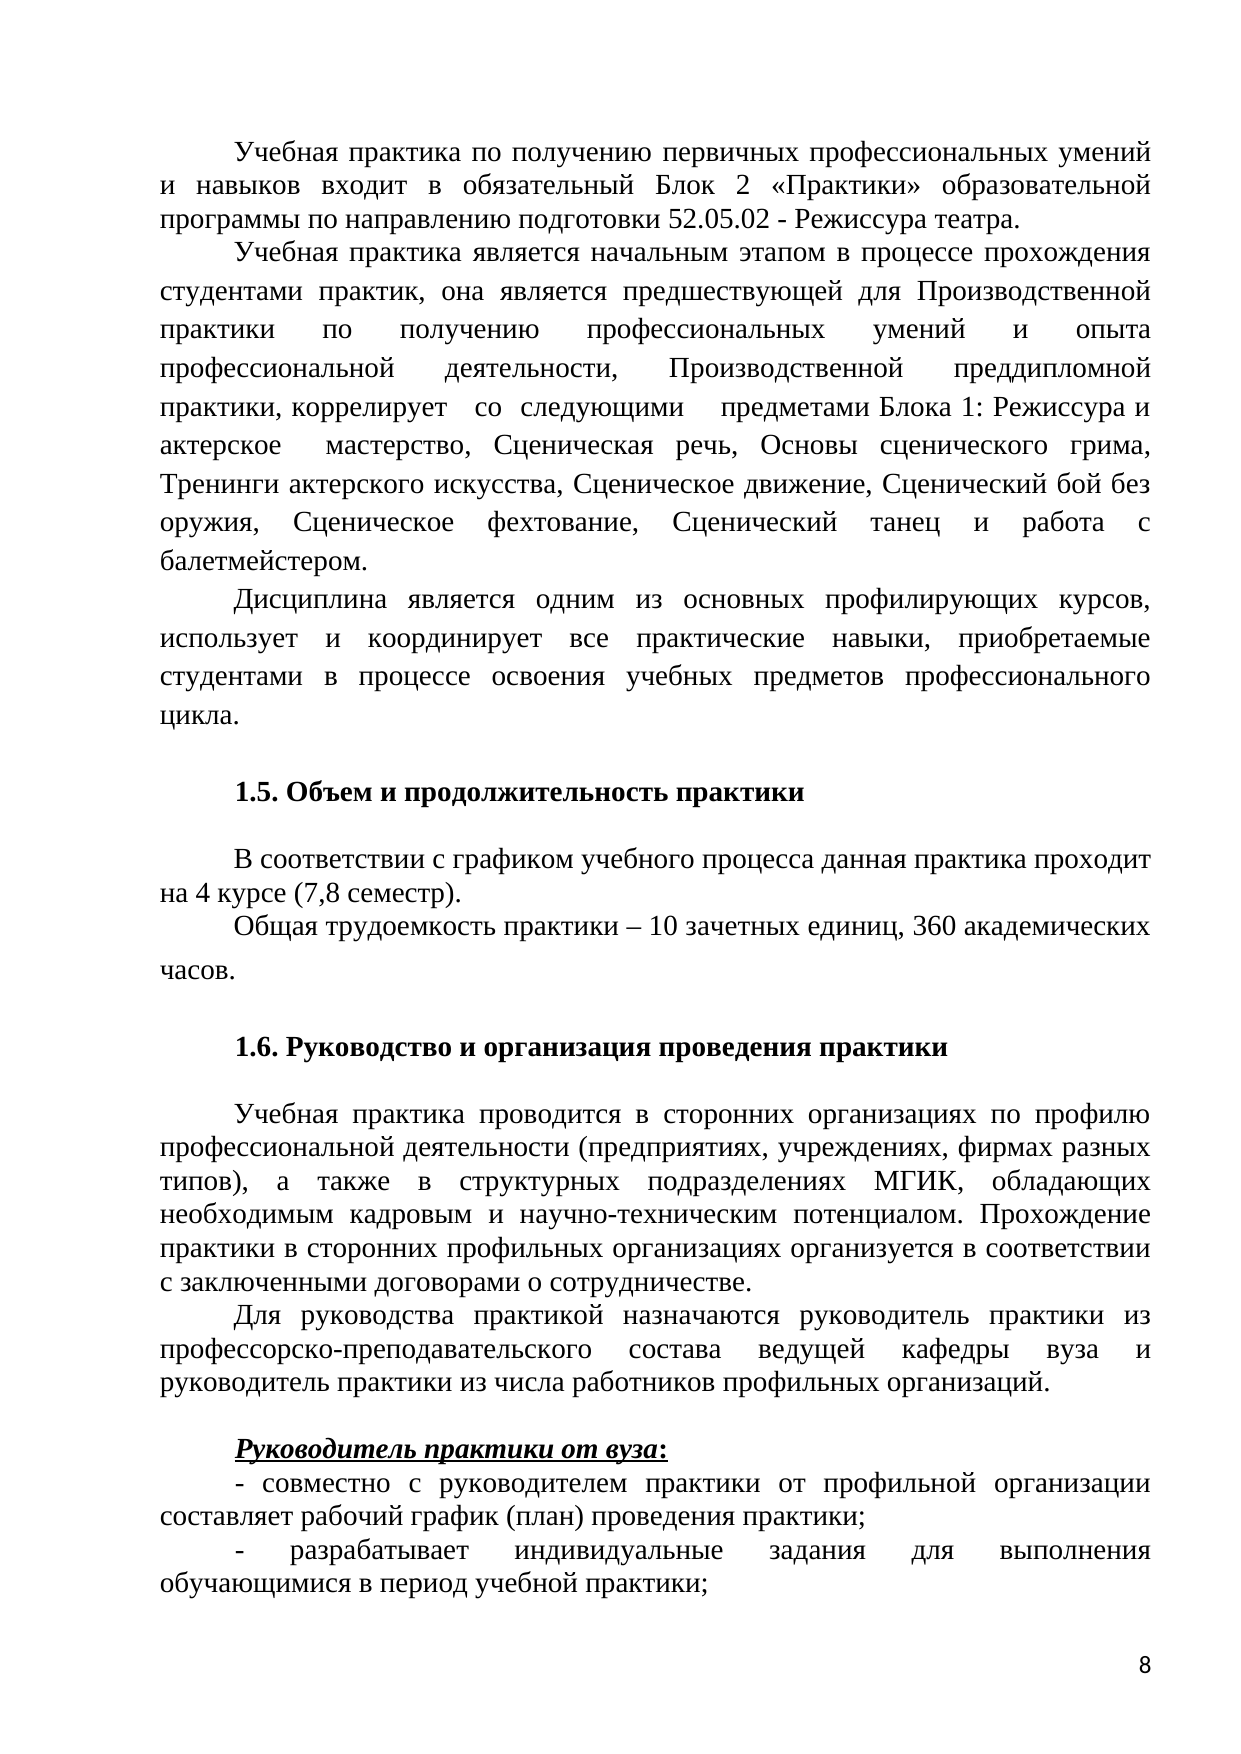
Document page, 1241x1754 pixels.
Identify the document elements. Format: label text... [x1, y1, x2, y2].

text 1.5. Объем и продолжительность практики [159, 774, 1152, 808]
text - разрабатывает индивидуальные задания для выполнения обучающимися в период учебной практики; [159, 1532, 1152, 1599]
text - совместно с руководителем практики от профильной организации составляет рабочий график (план) проведения практики; [159, 1465, 1152, 1532]
text В соответствии с графиком учебного процесса данная практика проходит на 4 курсе (7,8 семестр). [159, 841, 1152, 908]
text Общая трудоемкость практики – 10 зачетных единиц, 360 академических часов. [159, 908, 1152, 985]
text 1.6. Руководство и организация проведения практики [159, 1029, 1152, 1062]
text Учебная практика по получению первичных профессиональных умений и навыков входит в обязательный Блок 2 «Практики» образовательной программы по направлению подготовки 52.05.02 - Режиссура театра. [159, 134, 1152, 234]
text Дисциплина является одним из основных профилирующих курсов, использует и координирует все практические навыки, приобретаемые студентами в процессе освоения учебных предметов профессионального цикла. [159, 581, 1152, 731]
text Руководитель практики от вуза: [159, 1431, 1152, 1465]
text Учебная практика является начальным этапом в процессе прохождения студентами практик, она является предшествующей для Производственной практики по получению профессиональных умений и опыта профессиональной деятельности, Производственной преддипломной практики, коррелирует со следующими предметами Блока 1: Режиссура и актерское мастерство, Сценическая речь, Основы сценического грима, Тренинги актерского искусства, Сценическое движение, Сценический бой без оружия, Сценическое фехтование, Сценический танец и работа с балетмейстером. [159, 234, 1152, 576]
text Для руководства практикой назначаются руководитель практики из профессорско-преподавательского состава ведущей кафедры вуза и руководитель практики из числа работников профильных организаций. [159, 1297, 1152, 1398]
text Учебная практика проводится в сторонних организациях по профилю профессиональной деятельности (предприятиях, учреждениях, фирмах разных типов), а также в структурных подразделениях МГИК, обладающих необходимым кадровым и научно-техническим потенциалом. Прохождение практики в сторонних профильных организациях организуется в соответствии с заключенными договорами о сотрудничестве. [159, 1096, 1152, 1297]
